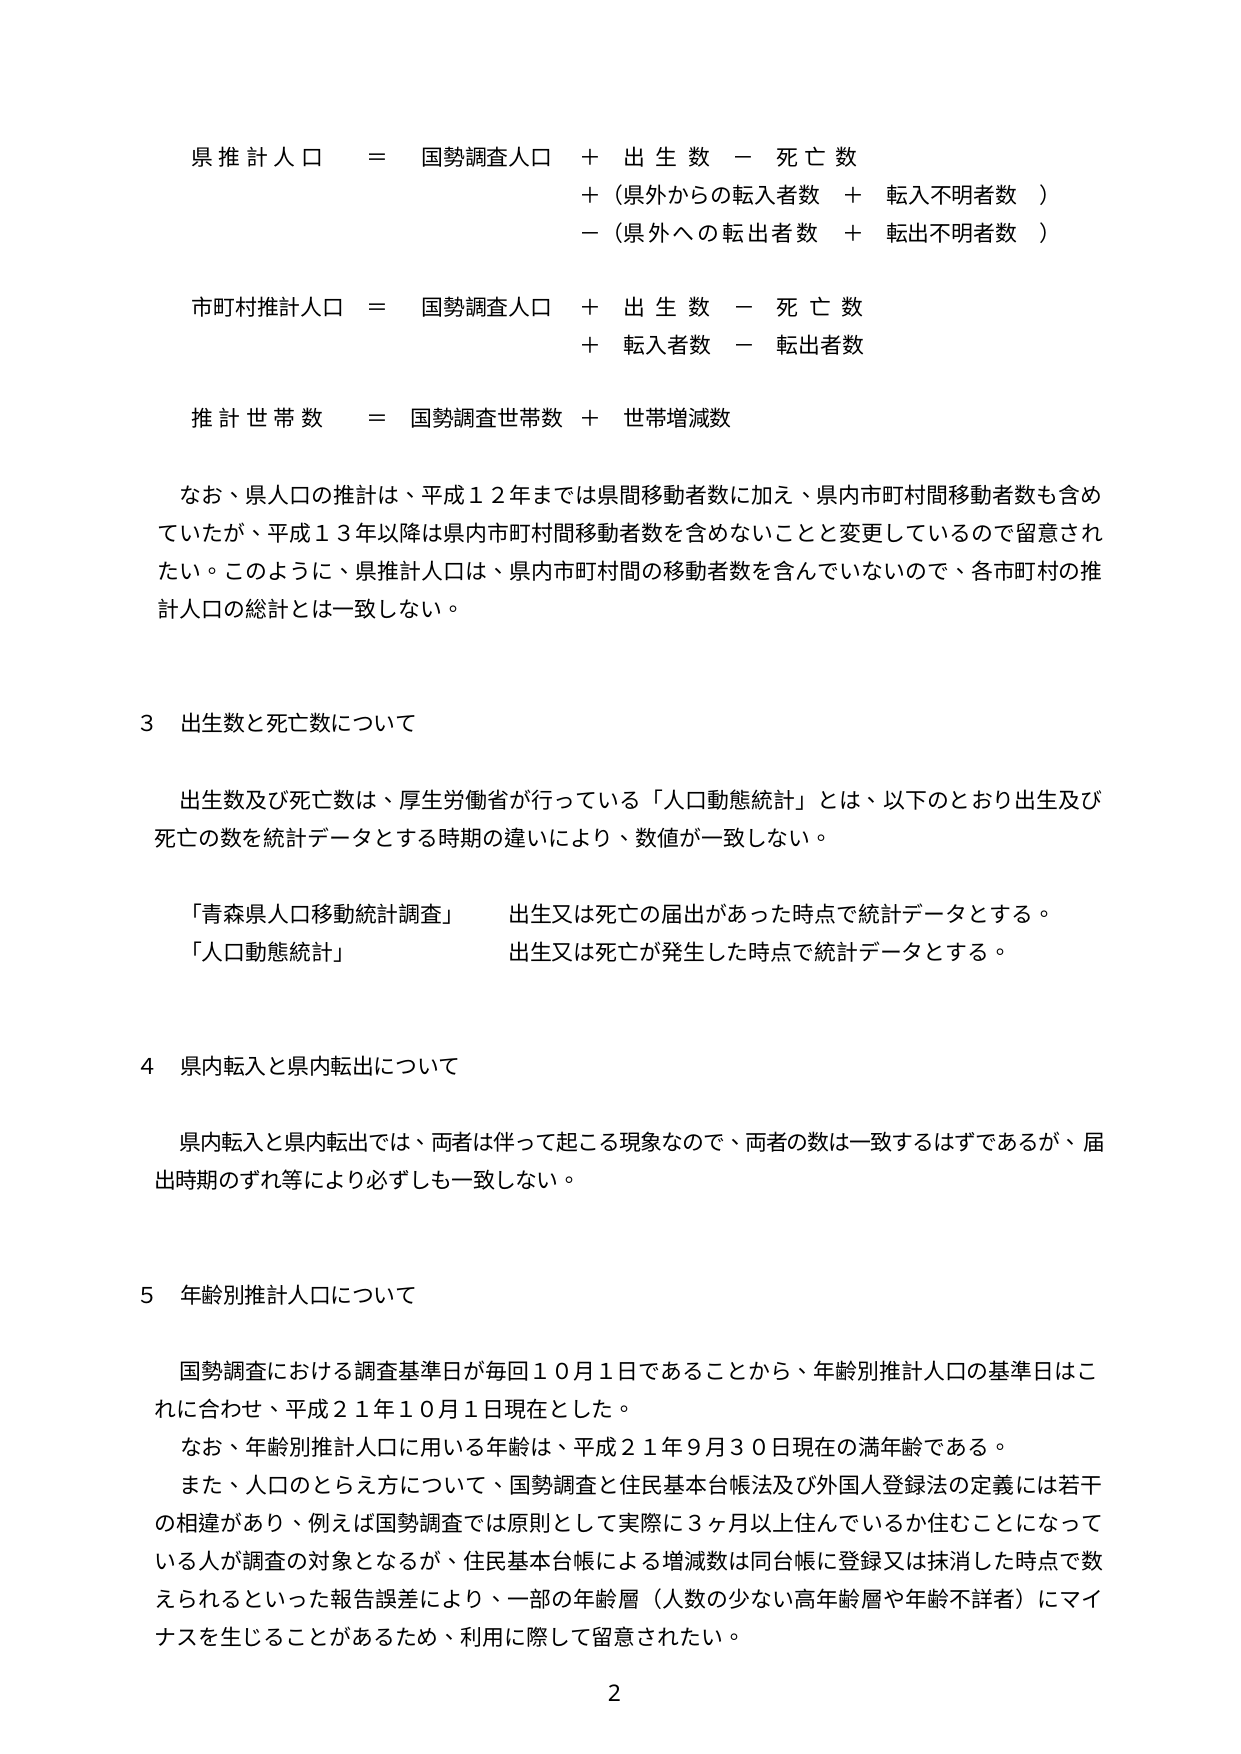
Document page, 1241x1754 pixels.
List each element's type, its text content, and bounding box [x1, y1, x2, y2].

text ５ 年齢別推計人口について [136, 1280, 1144, 1310]
table_cell 国勢調査世帯数 [399, 381, 571, 433]
text ３ 出生数と死亡数について [136, 708, 1144, 738]
text 県内転入と県内転出では、両者は伴って起こる現象なので、両者の数は一致するはずであるが、届出時期のずれ等により必ずしも一致しない。 [154, 1127, 1105, 1195]
text また、人口のとらえ方について、国勢調査と住民基本台帳法及び外国人登録法の定義には若干の相違があり、例えば国勢調査では原則として実際に３ヶ月以上住んでいるか住むことになっている人が調査の対象となるが、住民基本台帳による増減数は同台帳に登録又は抹消した時点で数えられるといった報告誤差により、一部の年齢層（人数の少ない高年齢層や年齢不詳者）にマイナスを生じることがあるため、利用に際して留意されたい。 [154, 1470, 1105, 1652]
table_header 県 推 計 人 口 [186, 142, 355, 269]
table_cell ＋ 出 生 数 － 死 亡 数 ＋ 転入者数 － 転出者数 [571, 269, 1066, 381]
table_cell ＝ [355, 269, 399, 381]
table_cell ＝ [355, 381, 399, 433]
text ４ 県内転入と県内転出について [136, 1051, 1144, 1081]
text 「青森県人口移動統計調査」 出生又は死亡の届出があった時点で統計データとする。 [180, 899, 1144, 929]
table_cell ＋ 世帯増減数 [571, 381, 1066, 433]
table_cell 市町村推計人口 [186, 269, 355, 381]
text なお、県人口の推計は、平成１２年までは県間移動者数に加え、県内市町村間移動者数も含めていたが、平成１３年以降は県内市町村間移動者数を含めないことと変更しているので留意されたい。このように、県推計人口は、県内市町村間の移動者数を含んでいないので、各市町村の推計人口の総計とは一致しない。 [158, 480, 1105, 624]
text 「人口動態統計」 出生又は死亡が発生した時点で統計データとする。 [180, 937, 1144, 967]
table_header 国勢調査人口 [399, 142, 571, 269]
text 国勢調査における調査基準日が毎回１０月１日であることから、年齢別推計人口の基準日はこれに合わせ、平成２１年１０月１日現在とした。 [154, 1356, 1099, 1424]
table_header ＝ [355, 142, 399, 269]
table_cell 推 計 世 帯 数 [186, 381, 355, 433]
text なお、年齢別推計人口に用いる年齢は、平成２１年９月３０日現在の満年齢である。 [180, 1432, 1144, 1462]
table_cell 国勢調査人口 [399, 269, 571, 381]
text 出生数及び死亡数は、厚生労働省が行っている「人口動態統計」とは、以下のとおり出生及び死亡の数を統計データとする時期の違いにより、数値が一致しない。 [154, 784, 1105, 852]
table_header ＋ 出 生 数 － 死 亡 数 ＋（県外からの転入者数 ＋ 転入不明者数 ） －（県外への転出者数 ＋ 転出不明者数 ） [571, 142, 1066, 269]
